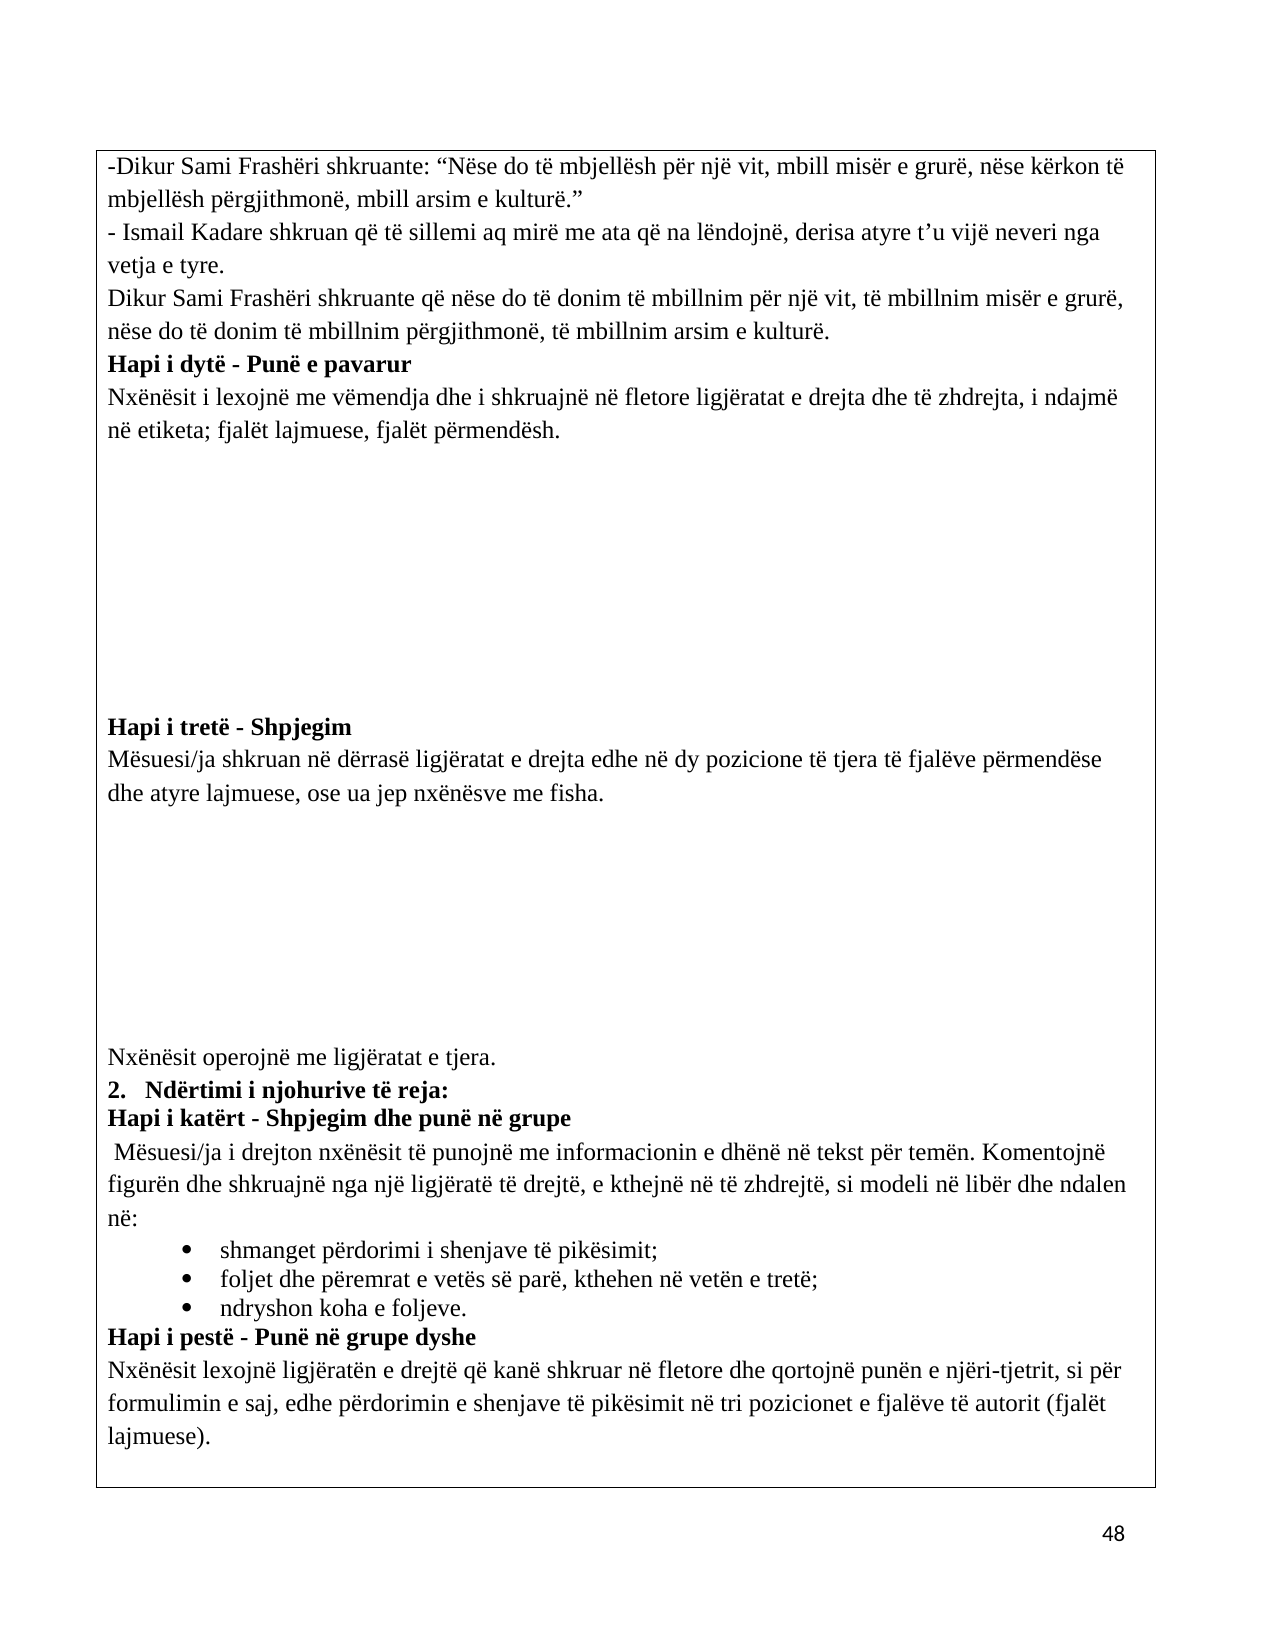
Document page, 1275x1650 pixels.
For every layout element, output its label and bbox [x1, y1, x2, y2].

table_cell [97, 151, 1155, 1487]
